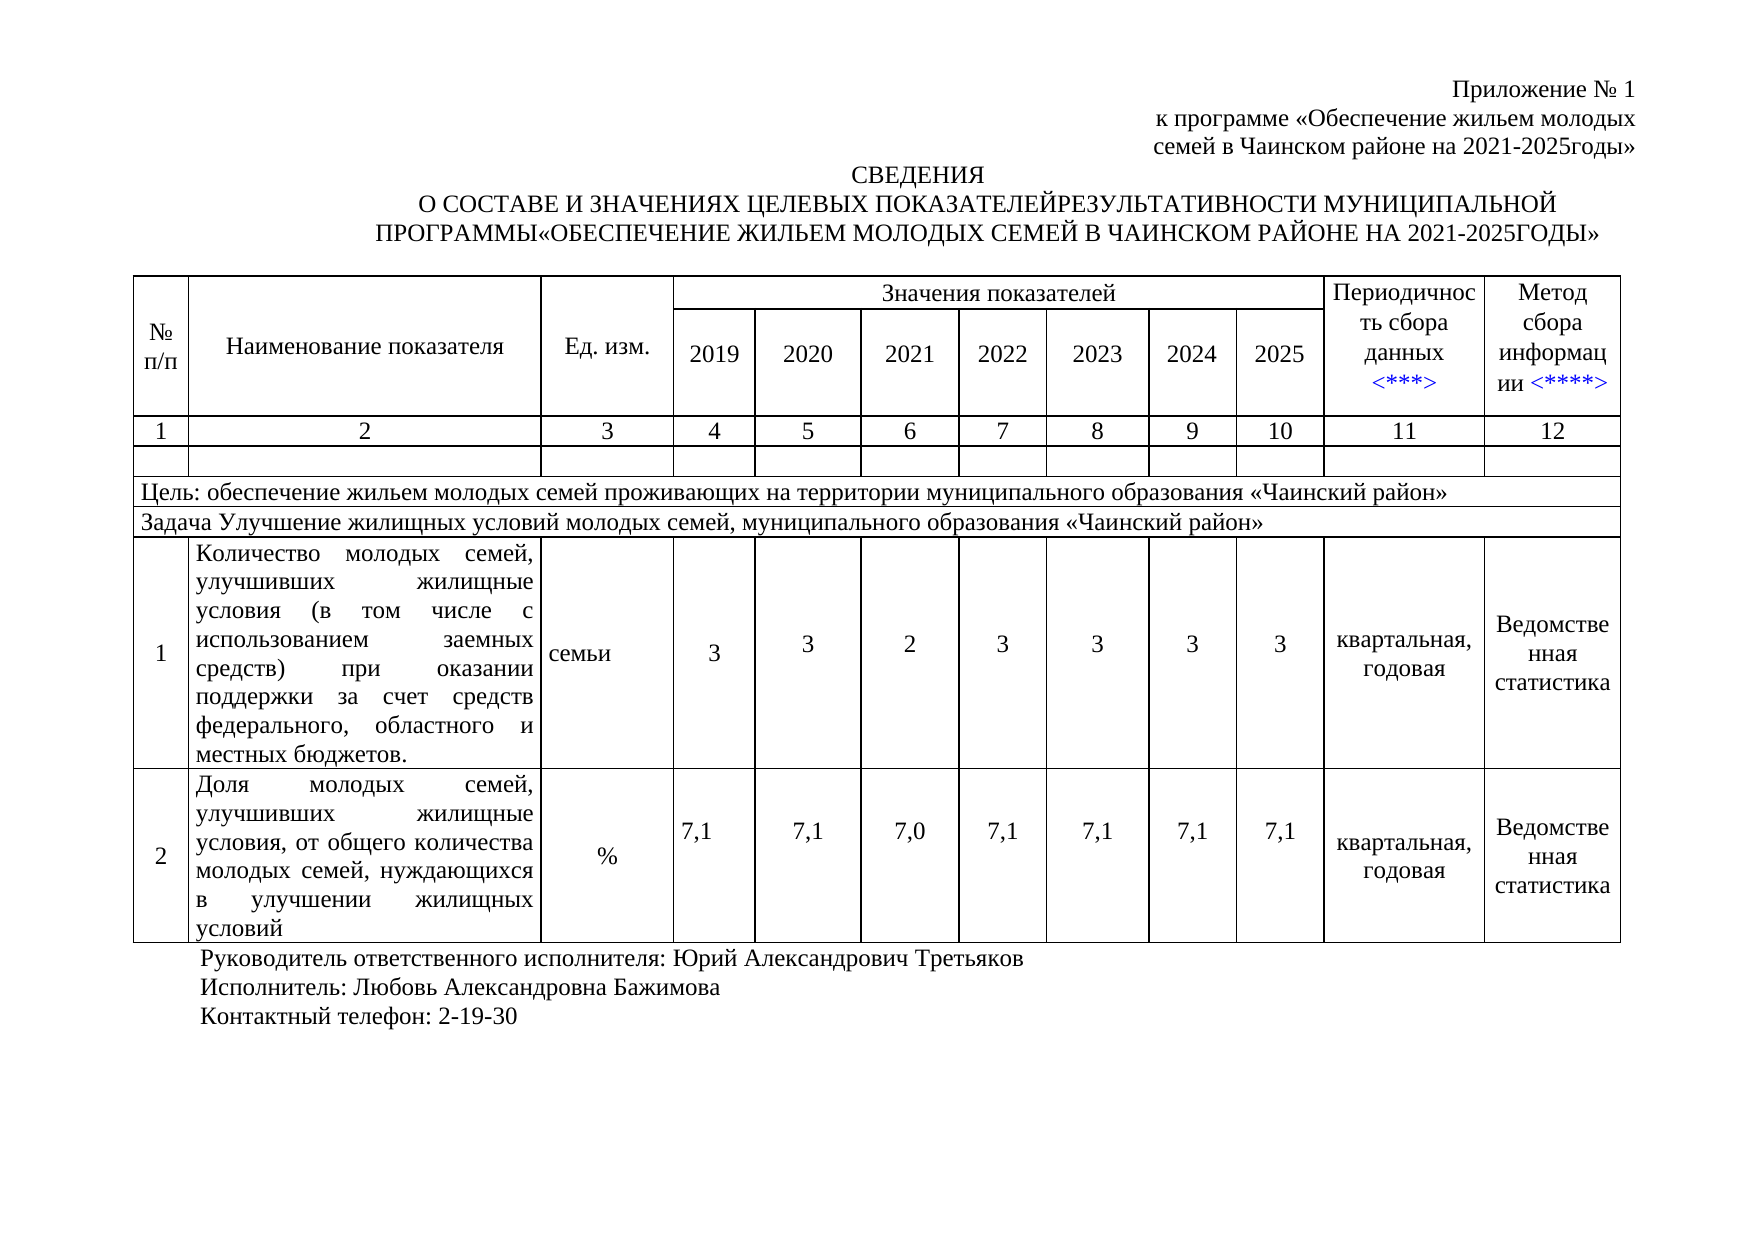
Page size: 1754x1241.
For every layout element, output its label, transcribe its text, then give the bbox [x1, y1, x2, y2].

table_cell 2 [862, 538, 958, 768]
table_cell % [542, 769, 673, 942]
table_cell [1150, 447, 1236, 476]
table_cell 2021 [862, 310, 958, 415]
text О СОСТАВЕ И ЗНАЧЕНИЯХ ЦЕЛЕВЫХ ПОКАЗАТЕЛЕЙРЕЗУЛЬТАТИВНОСТИ МУНИЦИПАЛЬНОЙ ПРОГРАММЫ«ОБЕСПЕЧЕНИЕ ЖИЛЬЕМ МОЛОДЫХ СЕМЕЙ В ЧАИНСКОМ РАЙОНЕ НА 2021-2025ГОДЫ» [340, 189, 1636, 246]
table_cell 2 [189, 417, 540, 445]
table_cell 3 [1150, 538, 1236, 768]
table_cell 3 [674, 538, 754, 768]
table_cell 1 [134, 538, 188, 768]
table_cell 2024 [1150, 310, 1236, 415]
table_cell 7,1 [674, 769, 754, 942]
table_cell [674, 447, 754, 476]
text СВЕДЕНИЯ [200, 160, 1636, 189]
table_cell Ведомственная статистика [1485, 538, 1620, 768]
table_cell 3 [1237, 538, 1323, 768]
text Руководитель ответственного исполнителя: Юрий Александрович Третьяков [200, 943, 1636, 972]
table_cell 3 [542, 417, 673, 445]
text Приложение № 1 [118, 74, 1636, 103]
table_cell 2023 [1047, 310, 1148, 415]
table_header Периодичность сбора данных <***> [1325, 277, 1484, 415]
table_cell квартальная, годовая [1325, 538, 1484, 768]
table_header № п/п [134, 277, 188, 415]
table_cell 4 [674, 417, 754, 445]
table_cell 2020 [756, 310, 860, 415]
table_cell 2 [134, 769, 188, 942]
table_cell 3 [1047, 538, 1148, 768]
table_cell семьи [542, 538, 673, 768]
text Контактный телефон: 2-19-30 [200, 1001, 1636, 1029]
table_cell [189, 447, 540, 476]
table_header Наименование показателя [189, 277, 540, 415]
table_cell [134, 447, 188, 476]
table_cell 7,1 [1237, 769, 1323, 942]
table_cell Цель: обеспечение жильем молодых семей проживающих на территории муниципального образования «Чаинский район» [134, 477, 1620, 506]
table_cell Задача Улучшение жилищных условий молодых семей, муниципального образования «Чаинский район» [134, 507, 1620, 536]
table_header Ед. изм. [542, 277, 673, 415]
text к программе «Обеспечение жильем молодых [118, 103, 1636, 131]
table_cell [1237, 447, 1323, 476]
table_cell 7,1 [1150, 769, 1236, 942]
table_cell 7,1 [756, 769, 860, 942]
table_cell 7,1 [1047, 769, 1148, 942]
table_cell 1 [134, 417, 188, 445]
table_cell 7,1 [960, 769, 1046, 942]
table_cell Количество молодых семей, улучшивших жилищные условия (в том числе с использованием заемных средств) при оказании поддержки за счет средств федерального, областного и местных бюджетов. [189, 538, 540, 768]
table_cell [1485, 447, 1620, 476]
table_cell [960, 447, 1046, 476]
table_cell 6 [862, 417, 958, 445]
table_cell [862, 447, 958, 476]
text Исполнитель: Любовь Александровна Бажимова [200, 972, 1636, 1001]
table_cell [756, 447, 860, 476]
table_cell 12 [1485, 417, 1620, 445]
table_cell квартальная, годовая [1325, 769, 1484, 942]
table_cell 8 [1047, 417, 1148, 445]
table_header Метод сбора информации <****> [1485, 277, 1620, 415]
text семей в Чаинском районе на 2021-2025годы» [118, 131, 1636, 160]
table_cell 2019 [674, 310, 754, 415]
table_cell 2025 [1237, 310, 1323, 415]
table_cell 3 [960, 538, 1046, 768]
table_cell 7 [960, 417, 1046, 445]
table_cell 7,0 [862, 769, 958, 942]
table_cell 3 [756, 538, 860, 768]
table_cell 2022 [960, 310, 1046, 415]
table_cell 9 [1150, 417, 1236, 445]
table_cell 5 [756, 417, 860, 445]
table_cell [1047, 447, 1148, 476]
table_cell Доля молодых семей, улучшивших жилищные условия, от общего количества молодых семей, нуждающихся в улучшении жилищных условий [189, 769, 540, 942]
table_cell 11 [1325, 417, 1484, 445]
table_header Значения показателей [674, 277, 1323, 308]
table_cell 10 [1237, 417, 1323, 445]
table_cell Ведомственная статистика [1485, 769, 1620, 942]
table_cell [542, 447, 673, 476]
table_cell [1325, 447, 1484, 476]
